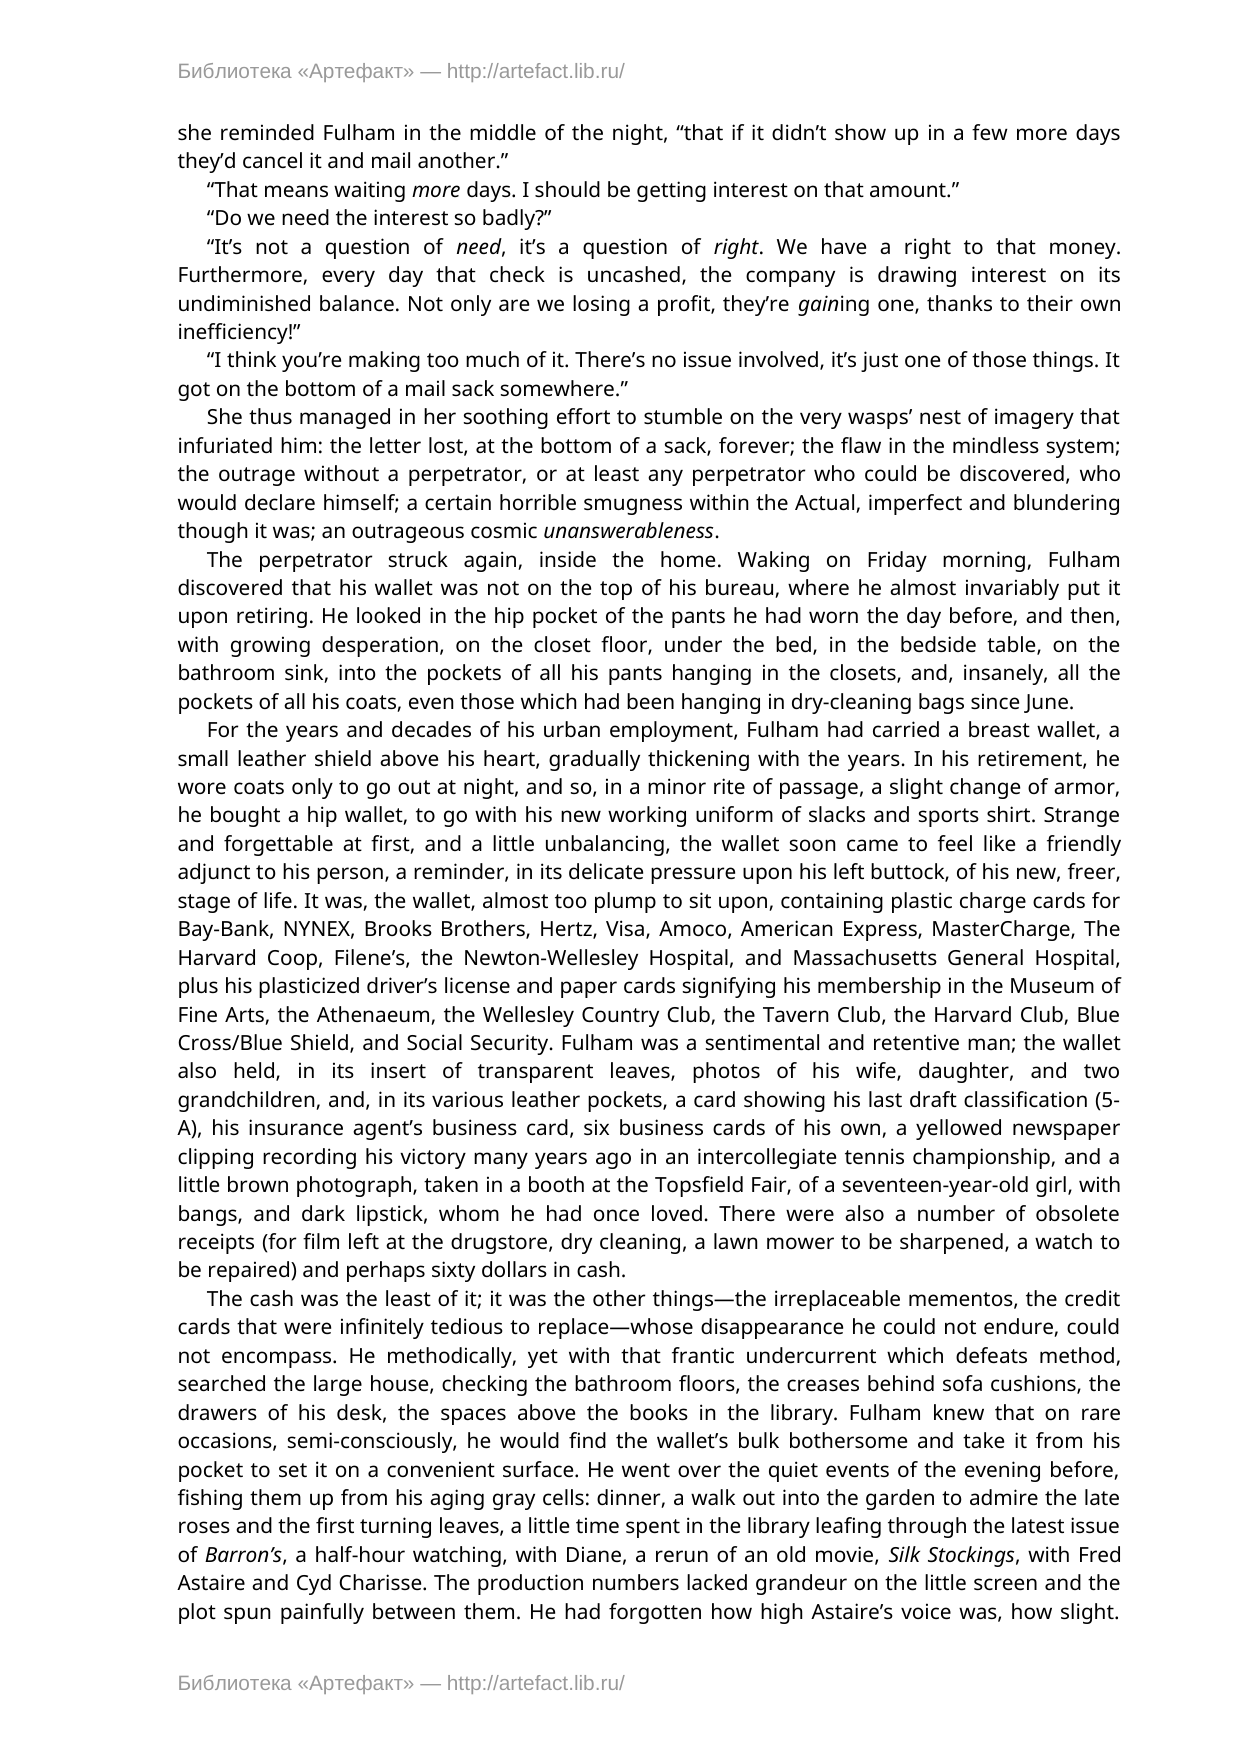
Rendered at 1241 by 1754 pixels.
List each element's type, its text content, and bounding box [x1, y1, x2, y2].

text For the years and decades of his urban employment, Fulham had carried a breast wallet, a small leather shield above his heart, gradually thickening with the years. In his retirement, he wore coats only to go out at night, and so, in a minor rite of passage, a slight change of armor, he bought a hip wallet, to go with his new working uniform of slacks and sports shirt. Strange and forgettable at first, and a little unbalancing, the wallet soon came to feel like a friendly adjunct to his person, a reminder, in its delicate pressure upon his left buttock, of his new, freer, stage of life. It was, the wallet, almost too plump to sit upon, containing plastic charge cards for Bay-Bank, NYNEX, Brooks Brothers, Hertz, Visa, Amoco, American Express, MasterCharge, The Harvard Coop, Filene’s, the Newton-Wellesley Hospital, and Massachusetts General Hospital, plus his plasticized driver’s license and paper cards signifying his membership in the Museum of Fine Arts, the Athenaeum, the Wellesley Country Club, the Tavern Club, the Harvard Club, Blue Cross/Blue Shield, and Social Security. Fulham was a sentimental and retentive man; the wallet also held, in its insert of transparent leaves, photos of his wife, daughter, and two grandchildren, and, in its various leather pockets, a card showing his last draft classification (5-A), his insurance agent’s business card, six business cards of his own, a yellowed newspaper clipping recording his victory many years ago in an intercollegiate tennis championship, and a little brown photograph, taken in a booth at the Topsfield Fair, of a seventeen-year-old girl, with bangs, and dark lipstick, whom he had once loved. There were also a number of obsolete receipts (for film left at the drugstore, dry cleaning, a lawn mower to be sharpened, a watch to be repaired) and perhaps sixty dollars in cash. [177, 715, 1122, 1284]
text “I think you’re making too much of it. There’s no issue involved, it’s just one of those things. It got on the bottom of a mail sack somewhere.” [177, 346, 1122, 402]
text The perpetrator struck again, inside the home. Waking on Friday morning, Fulham discovered that his wallet was not on the top of his bureau, where he almost invariably put it upon retiring. He looked in the hip pocket of the pants he had worn the day before, and then, with growing desperation, on the closet floor, under the bed, in the bedside table, on the bathroom sink, into the pockets of all his pants hanging in the closets, and, insanely, all the pockets of all his coats, even those which had been hanging in dry-cleaning bags since June. [177, 545, 1122, 715]
text “It’s not a question of need, it’s a question of right. We have a right to that money. Furthermore, every day that check is uncashed, the company is drawing interest on its undiminished balance. Not only are we losing a profit, they’re gaining one, thanks to their own inefficiency!” [177, 232, 1122, 346]
text “That means waiting more days. I should be getting interest on that amount.” [177, 175, 1122, 203]
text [177, 118, 1122, 175]
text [177, 1284, 1122, 1625]
text She thus managed in her soothing effort to stumble on the very wasps’ nest of imagery that infuriated him: the letter lost, at the bottom of a sack, forever; the flaw in the mindless system; the outrage without a perpetrator, or at least any perpetrator who could be discovered, who would declare himself; a certain horrible smugness within the Actual, imperfect and blundering though it was; an outrageous cosmic unanswerableness. [177, 402, 1122, 545]
text “Do we need the interest so badly?” [177, 203, 1122, 232]
